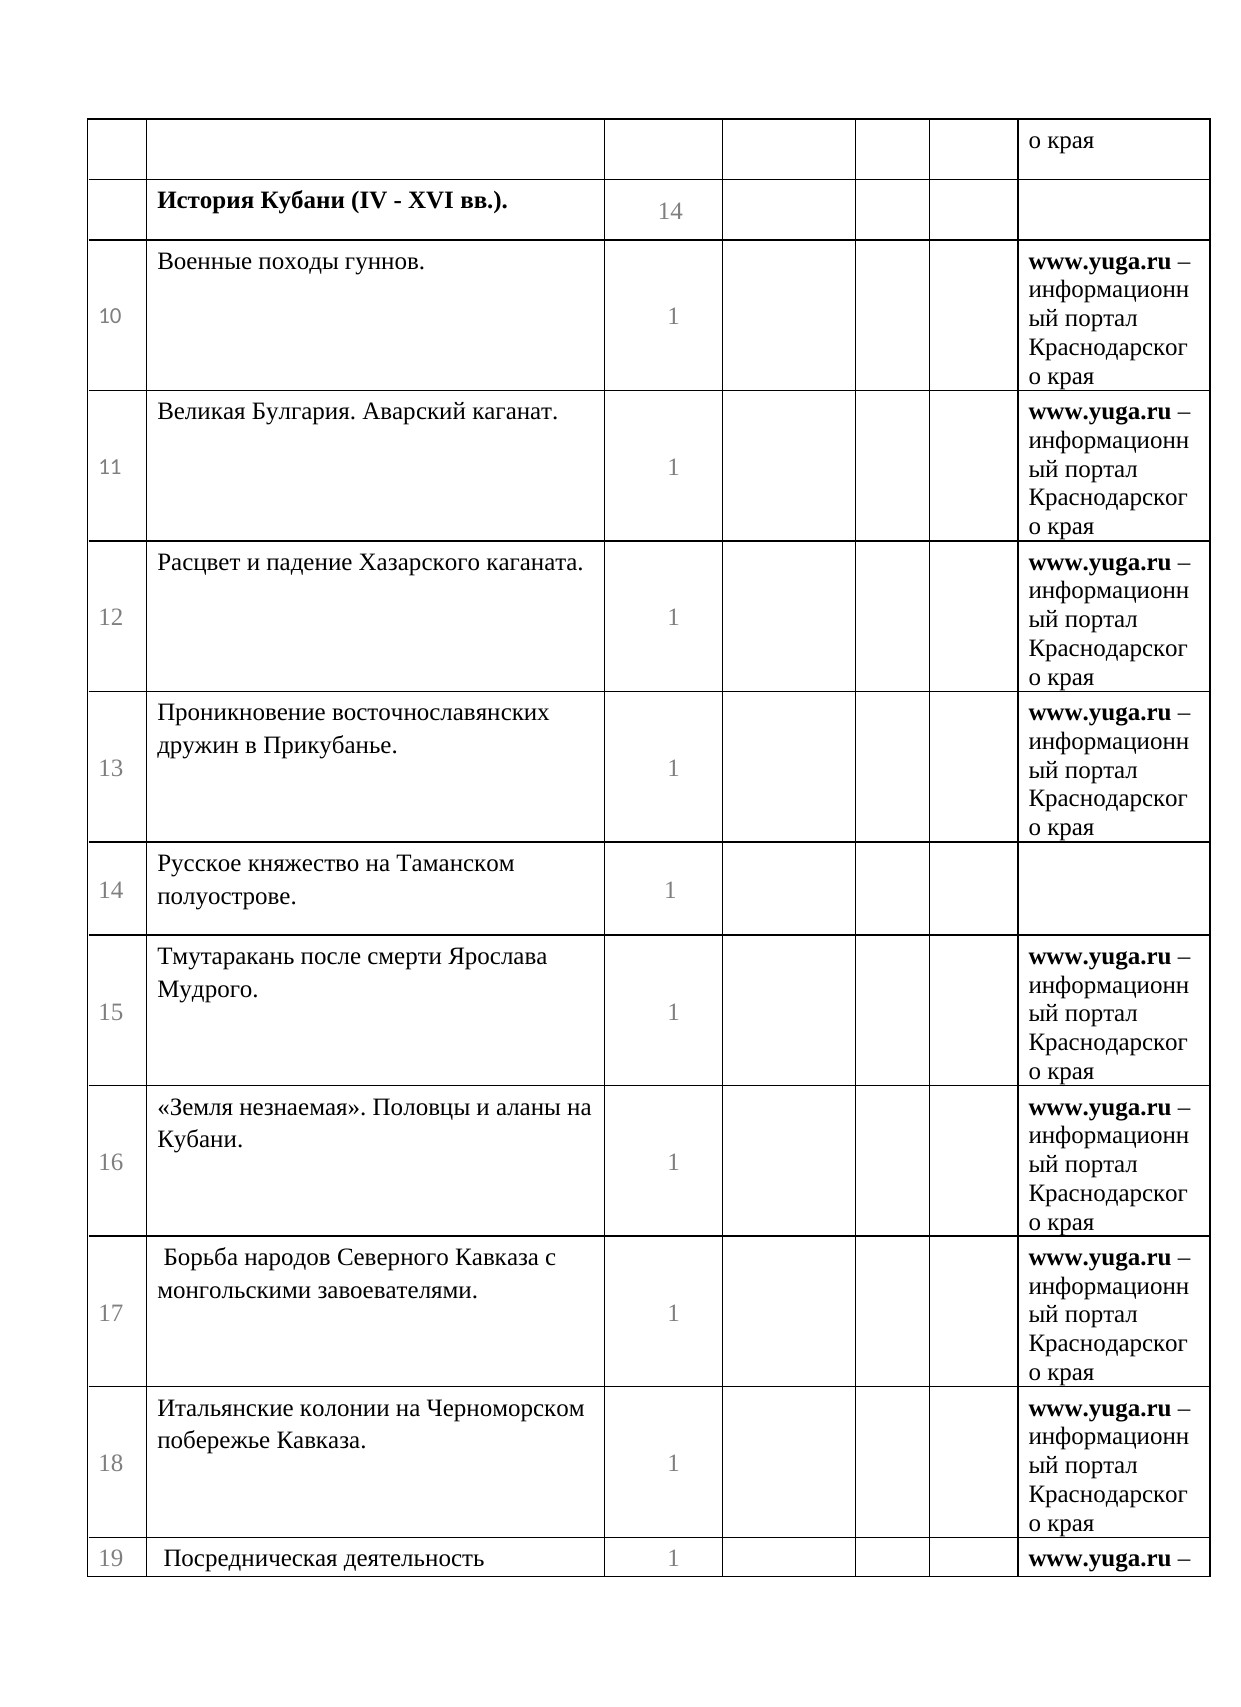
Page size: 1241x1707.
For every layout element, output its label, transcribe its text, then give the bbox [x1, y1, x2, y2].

table_cell 9 [88, 120, 146, 179]
table_cell Военные походы гуннов. [147, 241, 604, 389]
table_cell [930, 241, 1017, 389]
table_cell [930, 1086, 1017, 1235]
table_cell 1 [605, 1086, 722, 1235]
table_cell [147, 1538, 604, 1576]
table_cell 12 [88, 541, 146, 691]
table_cell [930, 120, 1017, 179]
table_cell 1 [605, 391, 722, 540]
table_cell [723, 692, 855, 841]
table_cell [856, 1237, 929, 1386]
table_cell [723, 1237, 855, 1386]
table_cell Расцвет и падение Хазарского каганата. [147, 542, 604, 691]
table_cell [930, 1237, 1017, 1386]
table_cell 17 [88, 1236, 146, 1386]
table_cell [930, 391, 1017, 540]
table_cell 11 [88, 391, 146, 540]
table_cell [723, 391, 855, 540]
table_cell 1 [605, 241, 722, 389]
table_cell [723, 1538, 855, 1576]
table_cell Русское княжество на Таманском полуострове. [147, 843, 604, 934]
table_cell [723, 542, 855, 691]
table_cell 1 [605, 1538, 722, 1576]
table_cell 14 [605, 180, 722, 239]
table_cell 18 [88, 1387, 146, 1536]
table_cell www.yuga.ru – информационный портал Краснодарского края [1019, 692, 1209, 841]
table_cell [723, 936, 855, 1085]
table_cell [856, 843, 929, 934]
table_cell История Кубани (IV - XVI вв.). [147, 180, 604, 239]
table_cell 13 [88, 692, 146, 841]
table_cell [723, 1387, 855, 1536]
table_cell [856, 542, 929, 691]
table_cell www.yuga.ru – информационный портал Краснодарского края [1019, 936, 1209, 1085]
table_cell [1019, 241, 1209, 389]
table_cell 1 [605, 542, 722, 691]
table_cell [723, 241, 855, 389]
table_cell www.yuga.ru – информационный портал Краснодарского края [1019, 1086, 1209, 1235]
table_cell www.yuga.ru – информационный портал Краснодарского края [1019, 391, 1209, 540]
table_cell 1 [605, 120, 722, 179]
table_cell [856, 120, 929, 179]
table_cell 1 [605, 692, 722, 841]
table_cell [930, 692, 1017, 841]
table_cell 16 [88, 1086, 146, 1235]
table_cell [1019, 120, 1209, 179]
table_cell www.yuga.ru – информационный портал Краснодарского края [1019, 1237, 1209, 1386]
table_cell [856, 180, 929, 239]
table_cell [1019, 843, 1209, 934]
table_cell 15 [88, 935, 146, 1085]
table_cell [930, 542, 1017, 691]
table_cell [856, 241, 929, 389]
table_cell 1 [605, 1387, 722, 1536]
table_cell [930, 936, 1017, 1085]
table_cell 10 [88, 240, 146, 389]
table_cell [856, 391, 929, 540]
table_cell [856, 1387, 929, 1536]
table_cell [1019, 1538, 1209, 1576]
table_cell [856, 1538, 929, 1576]
table_cell [1019, 180, 1209, 239]
table_cell Проникновение восточнославянских дружин в Прикубанье. [147, 692, 604, 841]
table_cell Великая Булгария. Аварский каганат. [147, 391, 604, 540]
table_cell [930, 1538, 1017, 1576]
table_cell 1 [605, 1237, 722, 1386]
table_cell 1 [605, 843, 722, 934]
table_cell 1 [605, 936, 722, 1085]
table_cell www.yuga.ru – информационный портал Краснодарского края [1019, 542, 1209, 691]
table_cell [930, 180, 1017, 239]
table_cell [723, 180, 855, 239]
table_cell [856, 936, 929, 1085]
table_cell [723, 843, 855, 934]
table_cell [88, 180, 146, 239]
table_cell [856, 692, 929, 841]
table_cell 19 [88, 1538, 146, 1576]
table_cell «Земля незнаемая». Половцы и аланы на Кубани. [147, 1086, 604, 1235]
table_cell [1019, 1387, 1209, 1536]
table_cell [147, 120, 604, 179]
table_cell [930, 843, 1017, 934]
table_cell [930, 1387, 1017, 1536]
table_cell [723, 120, 855, 179]
table_cell [856, 1086, 929, 1235]
table_cell [723, 1086, 855, 1235]
table_cell 14 [88, 842, 146, 934]
table_cell Тмутаракань после смерти Ярослава Мудрого. [147, 936, 604, 1085]
table_cell Борьба народов Северного Кавказа с монгольскими завоевателями. [147, 1237, 604, 1386]
table_cell Итальянские колонии на Черноморском побережье Кавказа. [147, 1387, 604, 1536]
